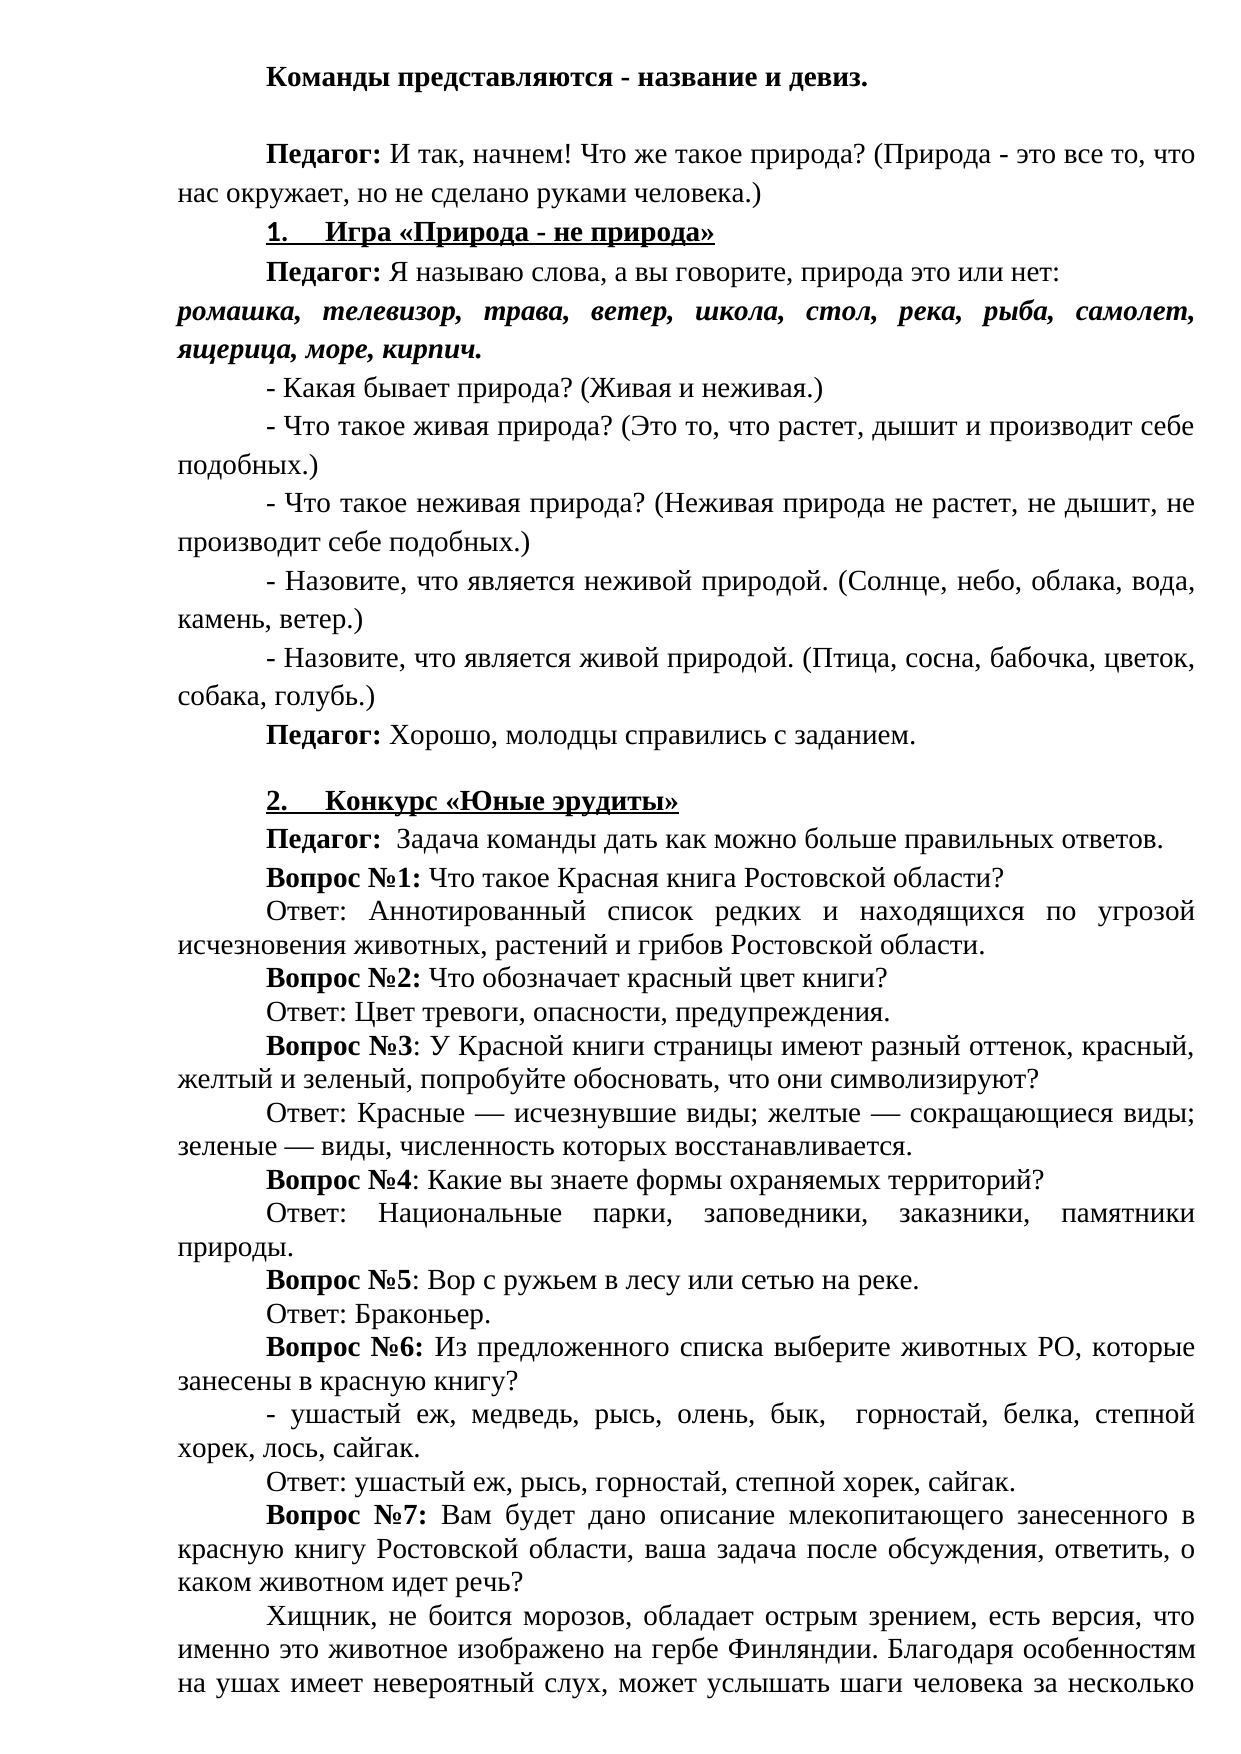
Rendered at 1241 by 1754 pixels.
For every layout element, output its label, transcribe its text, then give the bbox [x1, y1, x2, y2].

text ромашка, телевизор, трава, ветер, школа, стол, река, рыба, самолет, ящерица, море, кирпич. [177, 293, 1196, 365]
text Вопрос №2: Что обозначает красный цвет книги? [177, 961, 1196, 994]
text - Что такое живая природа? (Это то, что растет, дышит и производит себе подобных.) [177, 408, 1196, 481]
text Вопрос №7: Вам будет дано описание млекопитающего занесенного в красную книгу Ростовской области, ваша задача после обсуждения, ответить, о каком животном идет речь? [177, 1497, 1196, 1598]
text Вопрос №1: Что такое Красная книга Ростовской области? [177, 860, 1196, 893]
text Педагог: Задача команды дать как можно больше правильных ответов. [177, 821, 1196, 855]
text Ответ: Цвет тревоги, опасности, предупреждения. [177, 994, 1196, 1028]
text - Что такое неживая природа? (Неживая природа не растет, не дышит, не производит себе подобных.) [177, 486, 1196, 558]
text Ответ: Браконьер. [177, 1296, 1196, 1329]
text Вопрос №6: Из предложенного списка выберите животных РО, которые занесены в красную книгу? [177, 1329, 1196, 1397]
text Вопрос №5: Вор с ружьем в лесу или сетью на реке. [177, 1262, 1196, 1296]
text Педагог: И так, начнем! Что же такое природа? (Природа - это все то, что нас окружает, но не сделано руками человека.) [177, 136, 1196, 208]
text Педагог: Хорошо, молодцы справились с заданием. [177, 717, 1196, 750]
text - Назовите, что является неживой природой. (Солнце, небо, облака, вода, камень, ветер.) [177, 563, 1196, 635]
text Ответ: Красные — исчезнувшие виды; желтые — сокращающиеся виды; зеленые — виды, численность которых восстанавливается. [177, 1095, 1196, 1162]
list Игра «Природа - не природа» [177, 213, 1196, 249]
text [177, 1598, 1196, 1698]
text Педагог: Я называю слова, а вы говорите, природа это или нет: [177, 254, 1196, 288]
text - ушастый еж, медведь, рысь, олень, бык, горностай, белка, степной хорек, лось, сайгак. [177, 1397, 1196, 1464]
text - Какая бывает природа? (Живая и неживая.) [177, 370, 1196, 403]
text Ответ: Национальные парки, заповедники, заказники, памятники природы. [177, 1195, 1196, 1262]
list Конкурс «Юные эрудиты» [177, 783, 1196, 816]
text Вопрос №3: У Красной книги страницы имеют разный оттенок, красный, желтый и зеленый, попробуйте обосновать, что они символизируют? [177, 1028, 1196, 1095]
text Команды представляются - название и девиз. [177, 59, 1196, 93]
text - Назовите, что является живой природой. (Птица, сосна, бабочка, цветок, собака, голубь.) [177, 640, 1196, 712]
text Вопрос №4: Какие вы знаете формы охраняемых территорий? [177, 1162, 1196, 1195]
text Ответ: Аннотированный список редких и находящихся по угрозой исчезновения животных, растений и грибов Ростовской области. [177, 893, 1196, 961]
text Ответ: ушастый еж, рысь, горностай, степной хорек, сайгак. [177, 1464, 1196, 1497]
